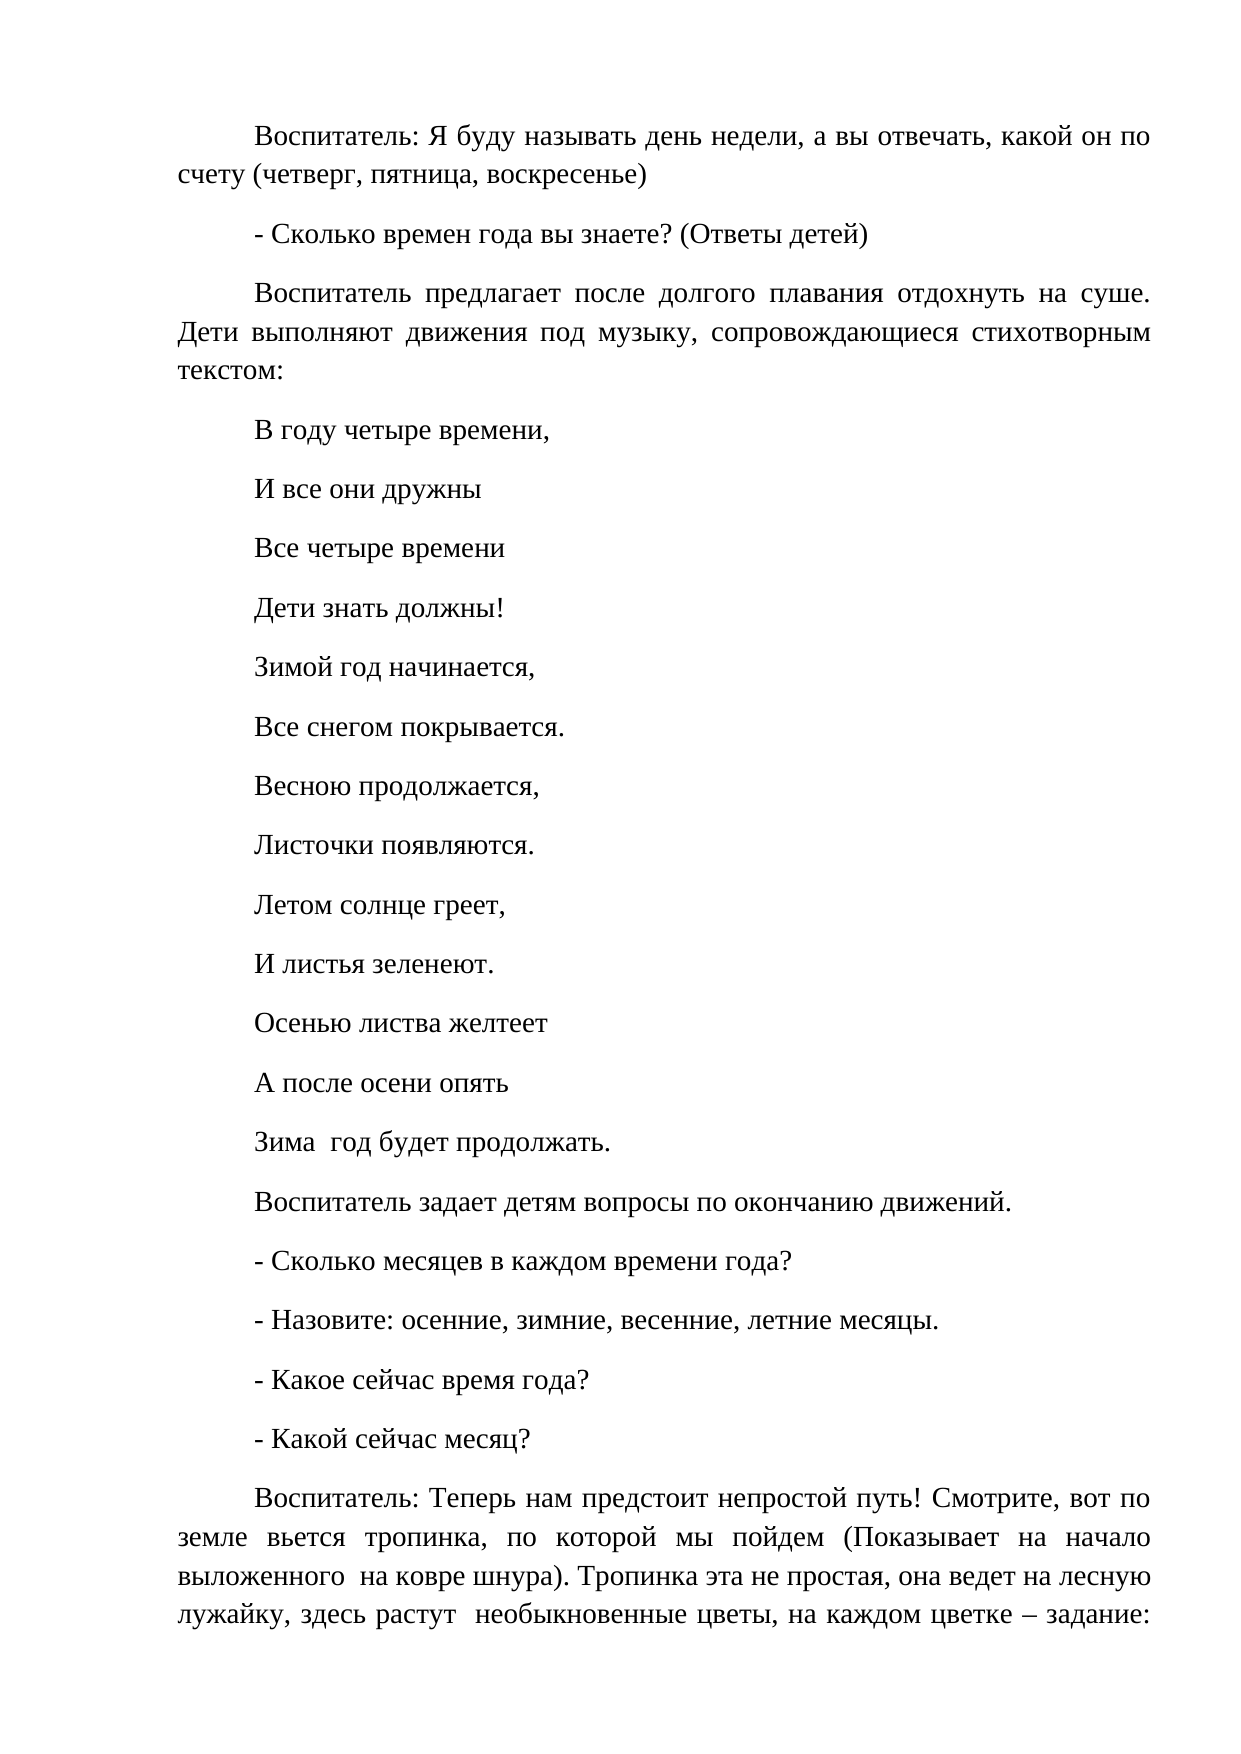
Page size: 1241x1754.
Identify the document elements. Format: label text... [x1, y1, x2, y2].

text Весною продолжается, [177, 768, 1152, 802]
text Листочки появляются. [177, 827, 1152, 861]
text - Сколько месяцев в каждом времени года? [177, 1243, 1152, 1277]
text В году четыре времени, [177, 412, 1152, 445]
text Все четыре времени [177, 531, 1152, 564]
text - Сколько времен года вы знаете? (Ответы детей) [177, 216, 1152, 249]
text Зима год будет продолжать. [177, 1124, 1152, 1158]
text - Назовите: осенние, зимние, весенние, летние месяцы. [177, 1302, 1152, 1336]
text И листья зеленеют. [177, 946, 1152, 980]
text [177, 1481, 1152, 1630]
text И все они дружны [177, 471, 1152, 505]
text Осенью листва желтеет [177, 1006, 1152, 1039]
text Летом солнце греет, [177, 887, 1152, 920]
text Все снегом покрывается. [177, 709, 1152, 742]
text - Какое сейчас время года? [177, 1362, 1152, 1395]
text А после осени опять [177, 1065, 1152, 1098]
text - Какой сейчас месяц? [177, 1421, 1152, 1455]
text Воспитатель предлагает после долгого плавания отдохнуть на суше. Дети выполняют движения под музыку, сопровождающиеся стихотворным текстом: [177, 275, 1152, 386]
text Дети знать должны! [177, 590, 1152, 623]
text Зимой год начинается, [177, 649, 1152, 683]
text Воспитатель: Я буду называть день недели, а вы отвечать, какой он по счету (четверг, пятница, воскресенье) [177, 118, 1152, 190]
text Воспитатель задает детям вопросы по окончанию движений. [177, 1184, 1152, 1217]
